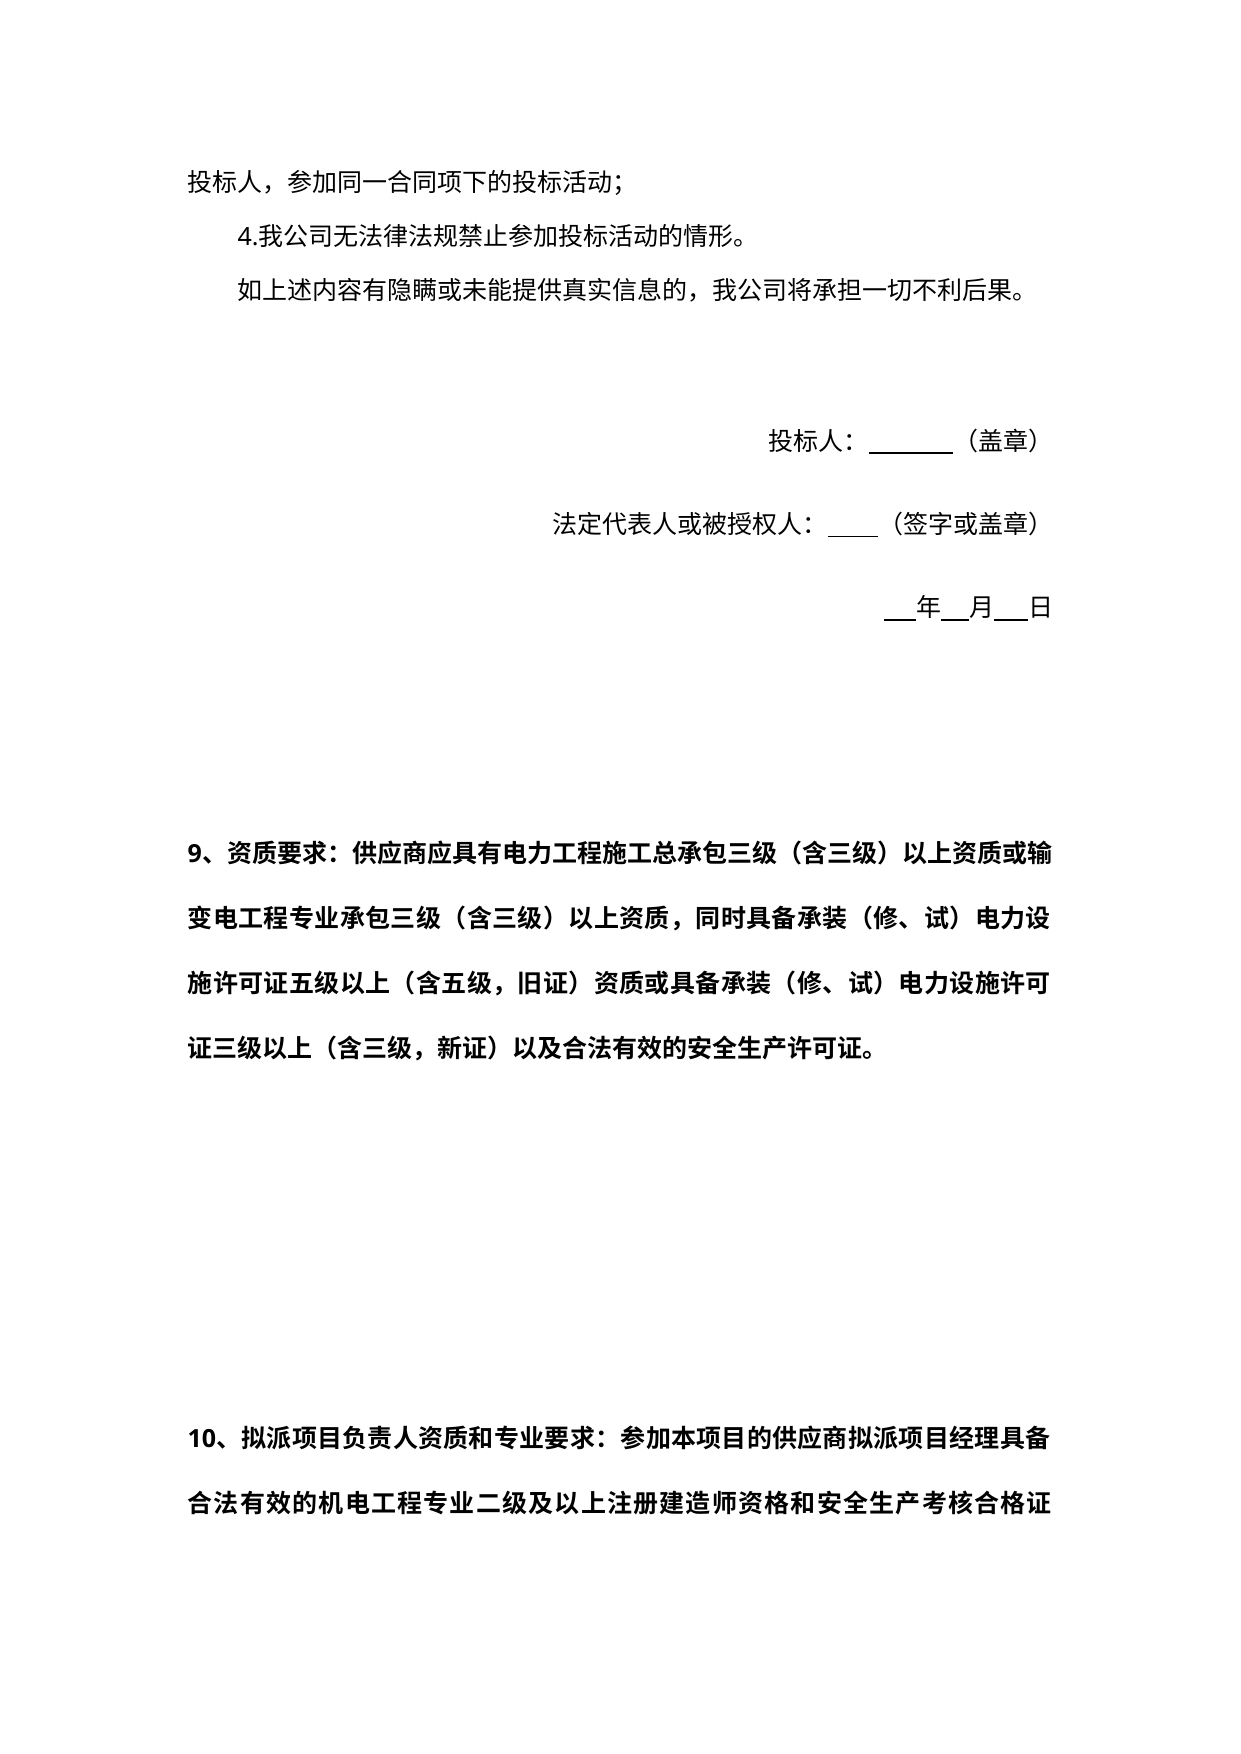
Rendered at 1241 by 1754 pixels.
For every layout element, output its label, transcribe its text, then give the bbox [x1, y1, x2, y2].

text 4.我公司无法律法规禁止参加投标活动的情形。 [187, 216, 1053, 253]
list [187, 1404, 1053, 1534]
text 年 月 日 [187, 573, 1053, 638]
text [187, 162, 1053, 198]
text 9、资质要求：供应商应具有电力工程施工总承包三级（含三级）以上资质或输变电工程专业承包三级（含三级）以上资质，同时具备承装（修、试）电力设施许可证五级以上（含五级，旧证）资质或具备承装（修、试）电力设施许可证三级以上（含三级，新证）以及合法有效的安全生产许可证。 [187, 819, 1053, 1079]
text 投标人： （盖章） [187, 407, 1053, 472]
text 如上述内容有隐瞒或未能提供真实信息的，我公司将承担一切不利后果。 [187, 271, 1053, 307]
text 法定代表人或被授权人： （签字或盖章） [187, 490, 1053, 555]
